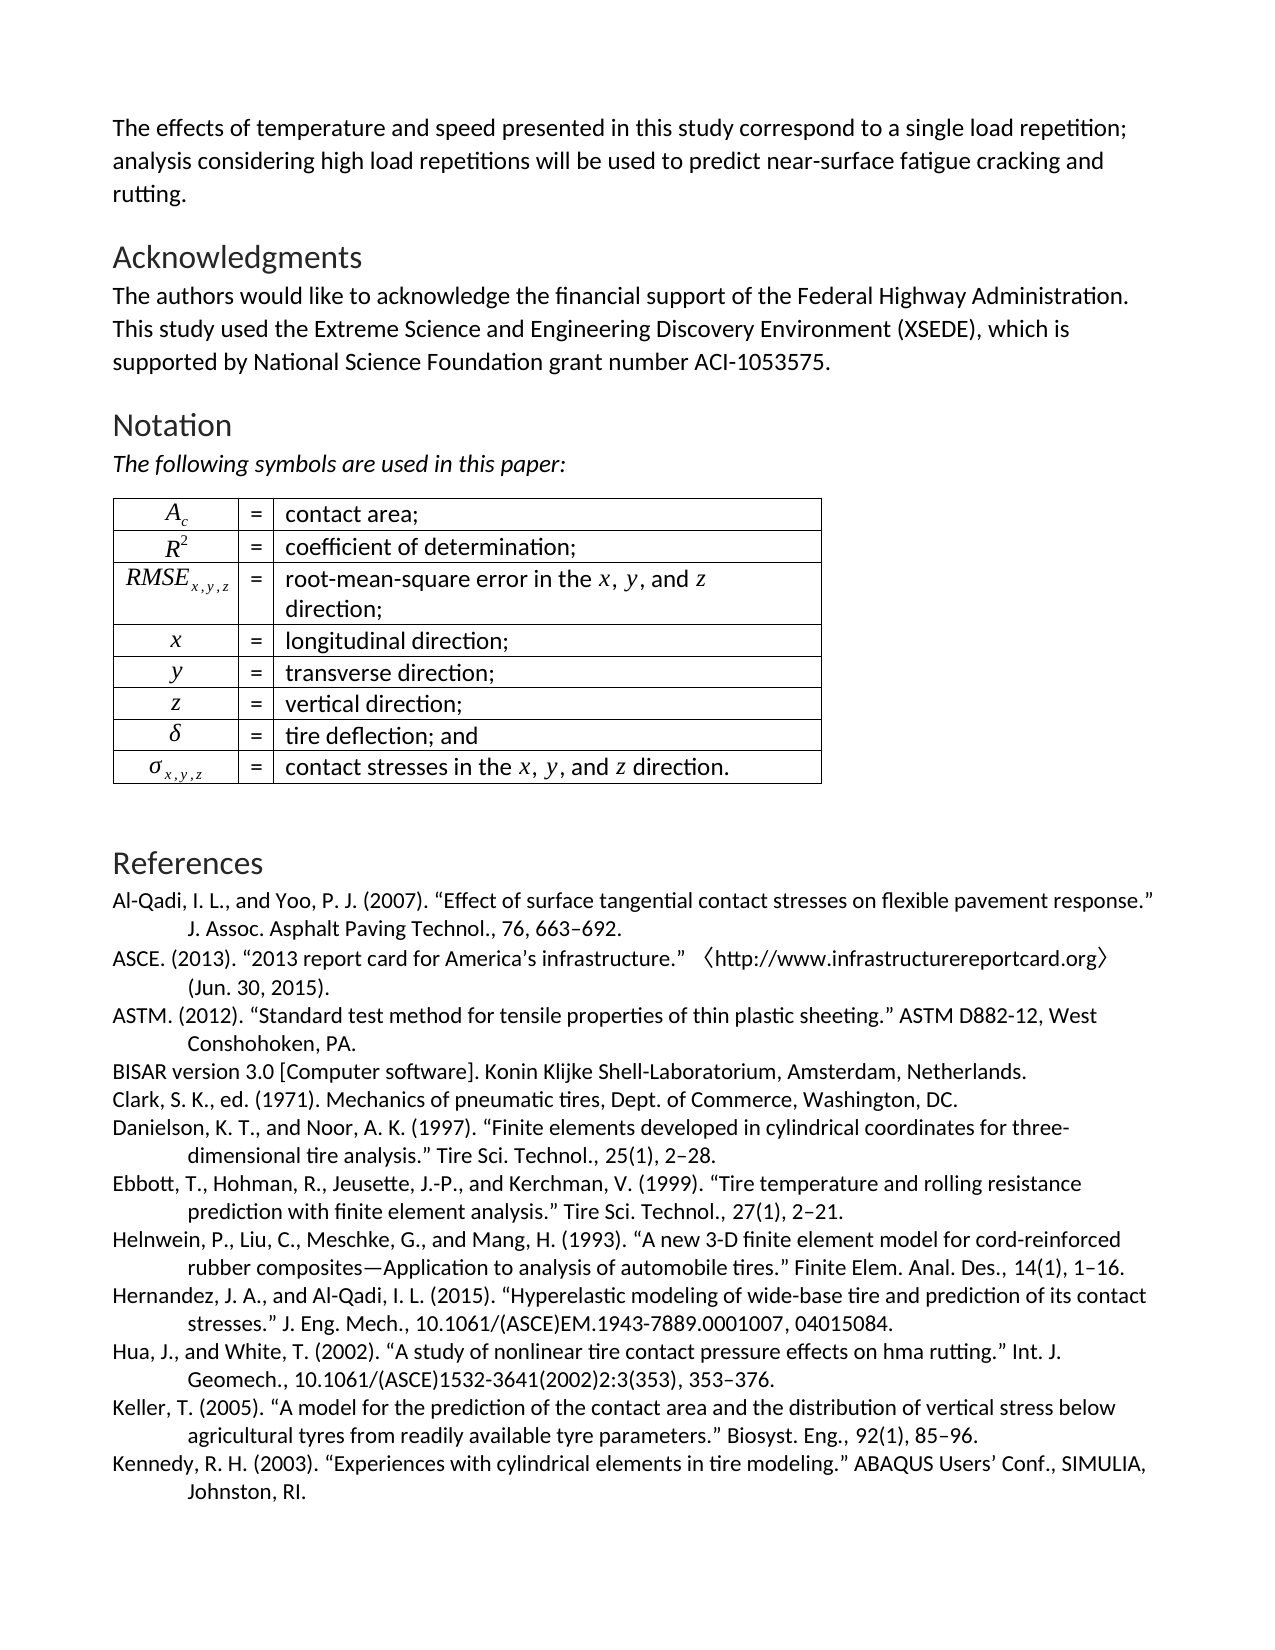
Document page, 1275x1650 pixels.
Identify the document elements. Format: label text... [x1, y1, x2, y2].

text The following symbols are used in this paper: [112, 448, 1162, 478]
text Hua, J., and White, T. (2002). “A study of nonlinear tire contact pressure effects on hma rutting.” Int. J. Geomech., 10.1061/(ASCE)1532-3641(2002)2:3(353), 353–376. [112, 1337, 1162, 1393]
table_cell vertical direction; [274, 688, 821, 719]
text Keller, T. (2005). “A model for the prediction of the contact area and the distribution of vertical stress below agricultural tyres from readily available tyre parameters.” Biosyst. Eng., 92(1), 85–96. [112, 1393, 1162, 1449]
table_cell longitudinal direction; [274, 625, 821, 656]
table_cell transverse direction; [274, 657, 821, 687]
text BISAR version 3.0 [Computer software]. Konin Klijke Shell-Laboratorium, Amsterdam, Netherlands. [112, 1057, 1162, 1085]
table_cell tire deflection; and [274, 720, 821, 750]
subtitle Notation [112, 404, 1162, 445]
table_cell = [239, 751, 273, 783]
text Kennedy, R. H. (2003). “Experiences with cylindrical elements in tire modeling.” ABAQUS Users’ Conf., SIMULIA, Johnston, RI. [112, 1449, 1162, 1505]
table_cell contact stresses in the , , and direction. [274, 751, 821, 783]
table_cell [114, 720, 238, 750]
table_cell = [239, 531, 273, 562]
table_header [114, 499, 238, 530]
text Ebbott, T., Hohman, R., Jeusette, J.-P., and Kerchman, V. (1999). “Tire temperature and rolling resistance prediction with finite element analysis.” Tire Sci. Technol., 27(1), 2–21. [112, 1169, 1162, 1225]
text Helnwein, P., Liu, C., Meschke, G., and Mang, H. (1993). “A new 3-D finite element model for cord-reinforced rubber composites—Application to analysis of automobile tires.” Finite Elem. Anal. Des., 14(1), 1–16. [112, 1225, 1162, 1281]
table_cell [114, 688, 238, 719]
table_cell [114, 531, 238, 562]
table_cell [114, 657, 238, 687]
table_cell [114, 625, 238, 656]
table_cell coefficient of determination; [274, 531, 821, 562]
text The authors would like to acknowledge the financial support of the Federal Highway Administration. This study used the Extreme Science and Engineering Discovery Environment (XSEDE), which is supported by National Science Foundation grant number ACI-1053575. [112, 280, 1162, 377]
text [112, 112, 1162, 209]
text Danielson, K. T., and Noor, A. K. (1997). “Finite elements developed in cylindrical coordinates for three-dimensional tire analysis.” Tire Sci. Technol., 25(1), 2–28. [112, 1113, 1162, 1169]
text Hernandez, J. A., and Al-Qadi, I. L. (2015). “Hyperelastic modeling of wide-base tire and prediction of its contact stresses.” J. Eng. Mech., 10.1061/(ASCE)EM.1943-7889.0001007, 04015084. [112, 1281, 1162, 1337]
table_cell = [239, 657, 273, 687]
table_header contact area; [274, 499, 821, 530]
text ASCE. (2013). “2013 report card for America’s infrastructure.” 〈http://www.infrastructurereportcard.org〉 (Jun. 30, 2015). [112, 942, 1162, 1001]
table_cell [114, 751, 238, 783]
text Al-Qadi, I. L., and Yoo, P. J. (2007). “Effect of surface tangential contact stresses on flexible pavement response.” J. Assoc. Asphalt Paving Technol., 76, 663–692. [112, 886, 1162, 942]
table_cell = [239, 625, 273, 656]
table_cell = [239, 563, 273, 624]
table_cell [114, 563, 238, 624]
table_cell root-mean-square error in the , , and direction; [274, 563, 821, 624]
text ASTM. (2012). “Standard test method for tensile properties of thin plastic sheeting.” ASTM D882-12, West Conshohoken, PA. [112, 1001, 1162, 1057]
subtitle References [112, 842, 1162, 882]
table_cell = [239, 688, 273, 719]
subtitle Acknowledgments [112, 236, 1162, 277]
text Clark, S. K., ed. (1971). Mechanics of pneumatic tires, Dept. of Commerce, Washington, DC. [112, 1085, 1162, 1113]
table_header = [239, 499, 273, 530]
table_cell = [239, 720, 273, 750]
